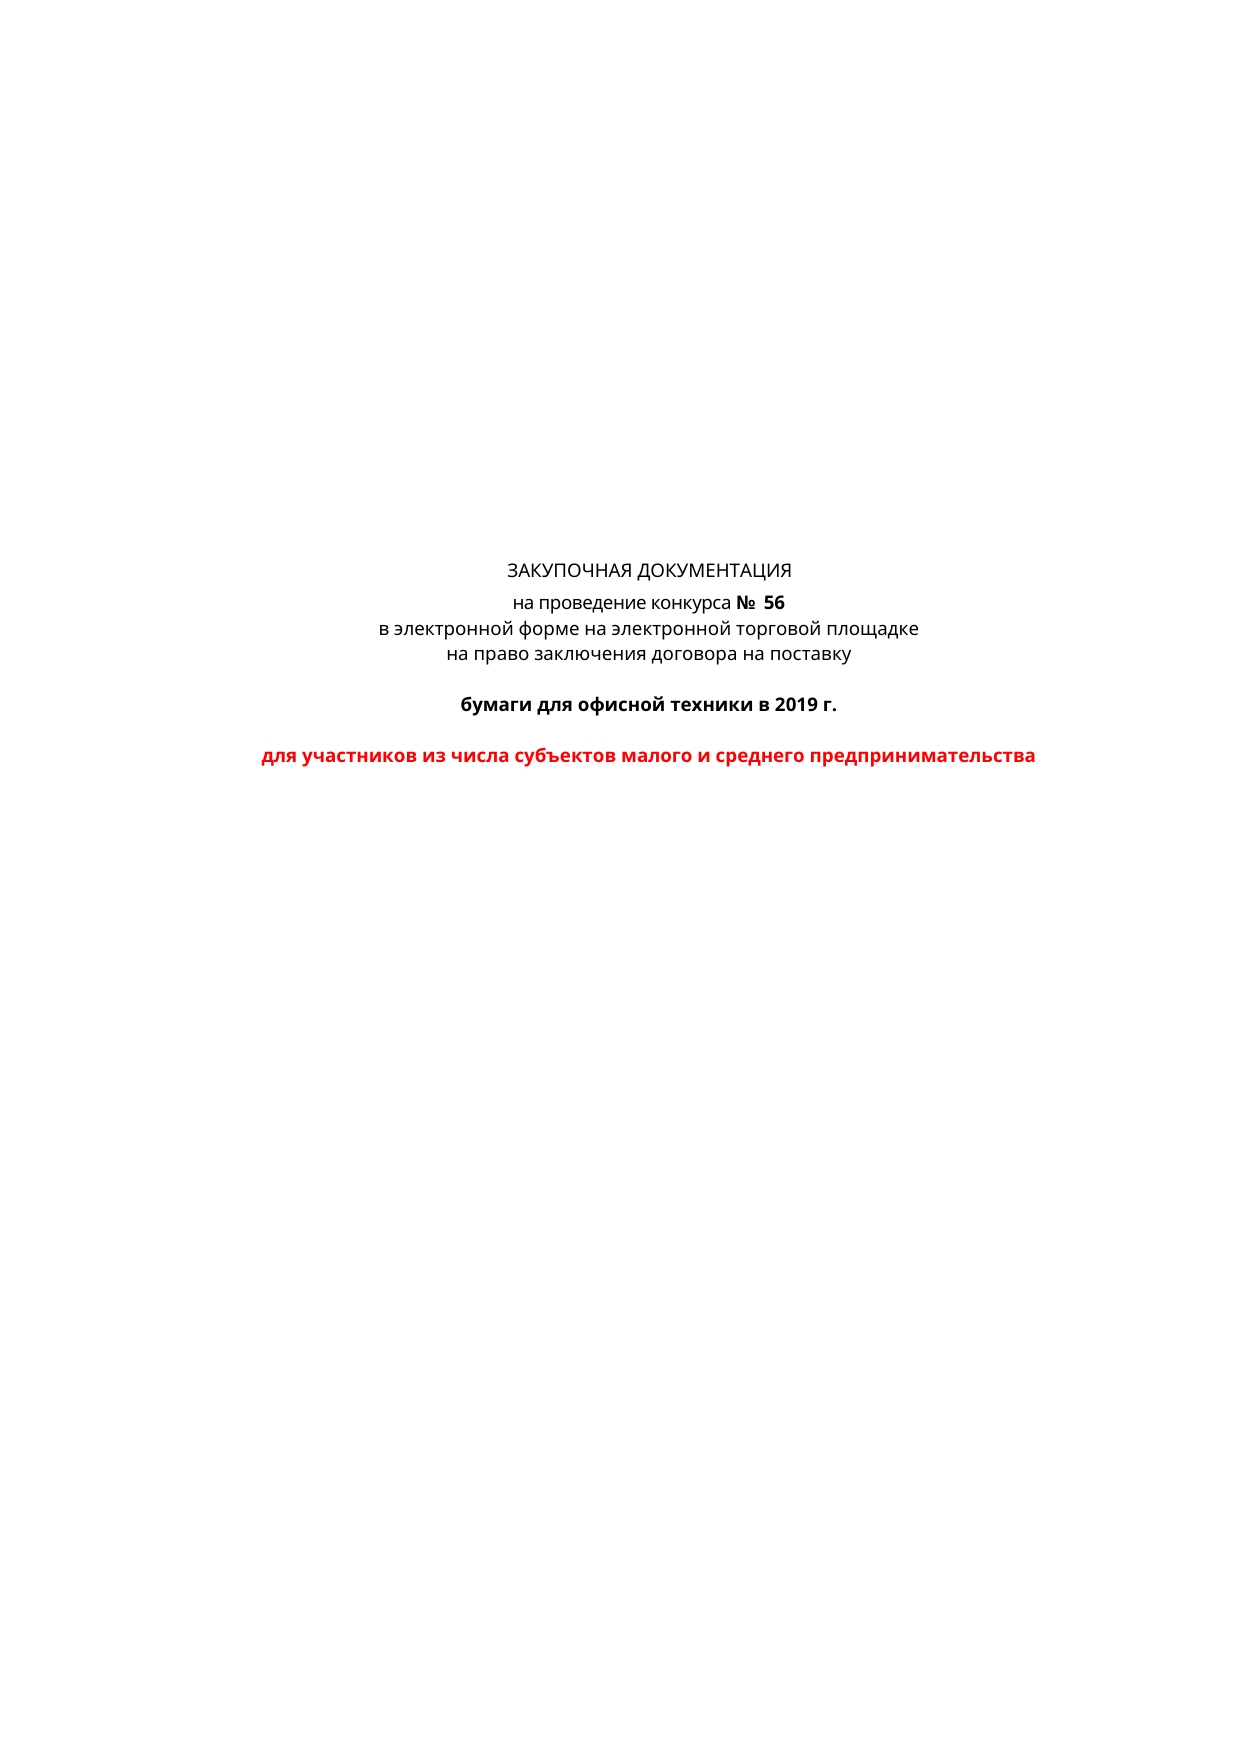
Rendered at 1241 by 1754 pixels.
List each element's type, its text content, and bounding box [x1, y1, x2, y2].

text на право заключения договора на поставку [131, 641, 1166, 666]
text для участников из числа субъектов малого и среднего предпринимательства [131, 743, 1166, 768]
text ЗАКУПОЧНАЯ ДОКУМЕНТАЦИЯ [131, 558, 1168, 583]
text на проведение конкурса № 56 [131, 590, 1166, 615]
text бумаги для офисной техники в 2019 г. [131, 692, 1166, 717]
text в электронной форме на электронной торговой площадке [131, 615, 1166, 641]
